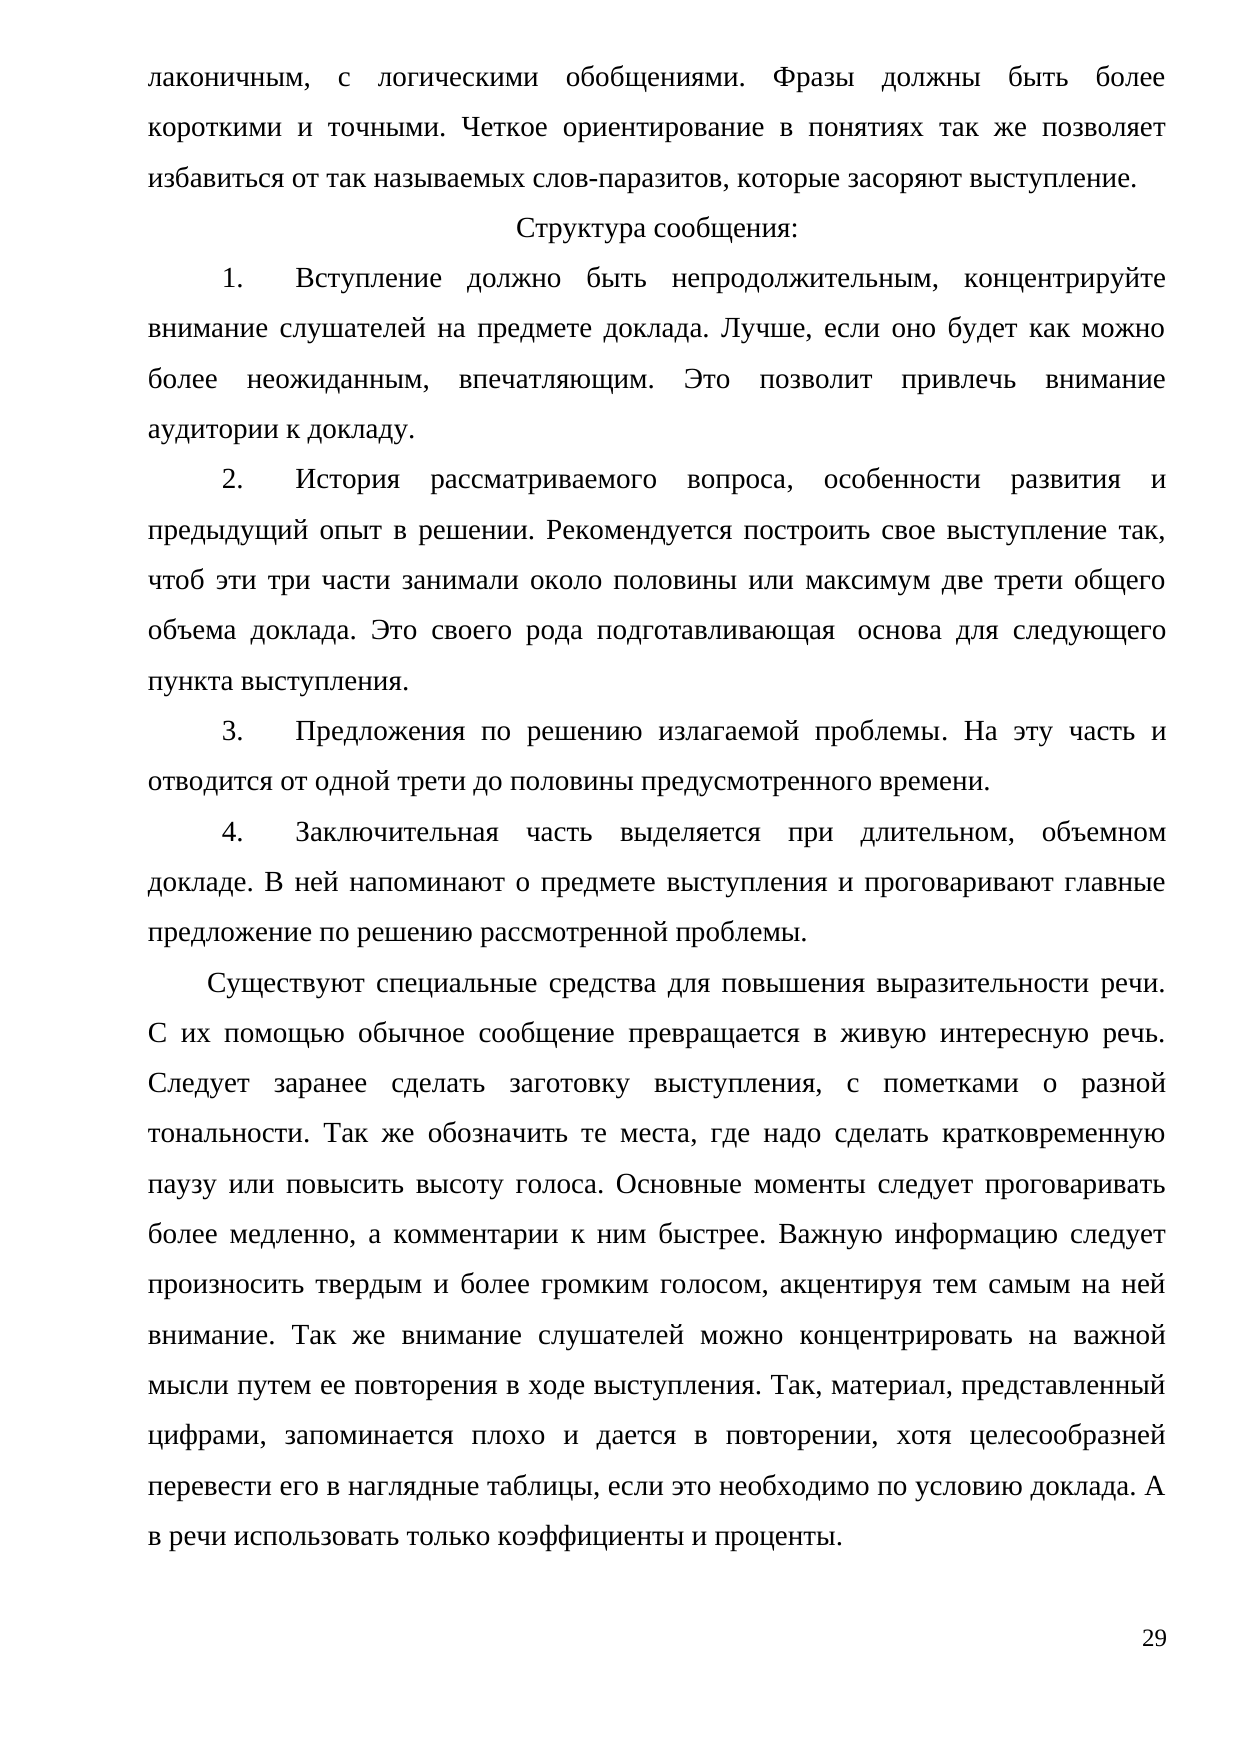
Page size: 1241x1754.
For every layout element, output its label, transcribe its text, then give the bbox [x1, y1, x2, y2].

text Структура сообщения: [148, 210, 1167, 243]
text Существуют специальные средства для повышения выразительности речи. С их помощью обычное сообщение превращается в живую интересную речь. Следует заранее сделать заготовку выступления, с пометками о разной тональности. Так же обозначить те места, где надо сделать кратковременную паузу или повысить высоту голоса. Основные моменты следует проговаривать более медленно, а комментарии к ним быстрее. Важную информацию следует произносить твердым и более громким голосом, акцентируя тем самым на ней внимание. Так же внимание слушателей можно концентрировать на важной мысли путем ее повторения в ходе выступления. Так, материал, представленный цифрами, запоминается плохо и дается в повторении, хотя целесообразней перевести его в наглядные таблицы, если это необходимо по условию доклада. А в речи использовать только коэффициенты и проценты. [148, 965, 1167, 1552]
list История рассматриваемого вопроса, особенности развития и предыдущий опыт в решении. Рекомендуется построить свое выступление так, чтоб эти три части занимали около половины или максимум две трети общего объема доклада. Это своего рода подготавливающая основа для следующего пункта выступления. [148, 462, 1167, 696]
list Предложения по решению излагаемой проблемы. На эту часть и отводится от одной трети до половины предусмотренного времени. [148, 713, 1167, 797]
list Заключительная часть выделяется при длительном, объемном докладе. В ней напоминают о предмете выступления и проговаривают главные предложение по решению рассмотренной проблемы. [148, 814, 1167, 948]
list Вступление должно быть непродолжительным, концентрируйте внимание слушателей на предмете доклада. Лучше, если оно будет как можно более неожиданным, впечатляющим. Это позволит привлечь внимание аудитории к докладу. [148, 260, 1167, 445]
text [148, 59, 1167, 193]
